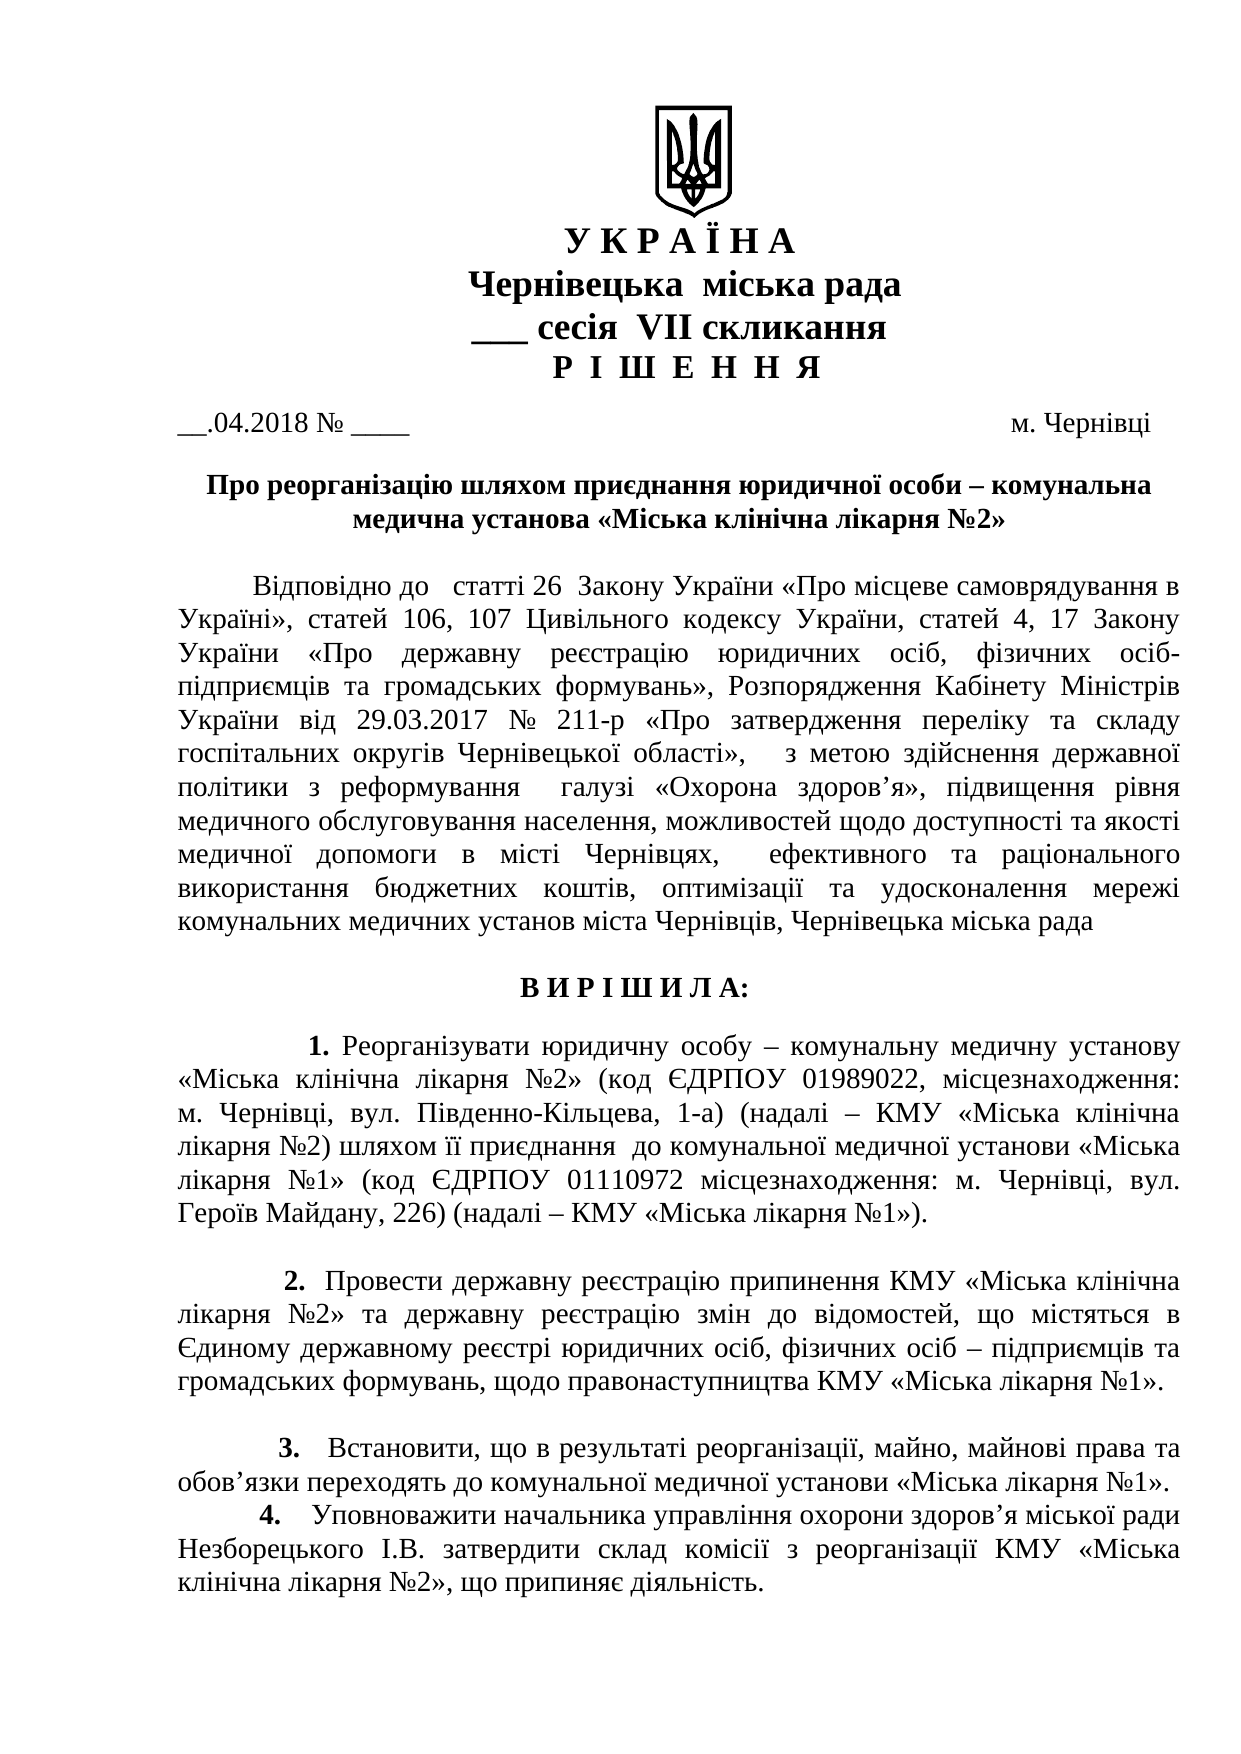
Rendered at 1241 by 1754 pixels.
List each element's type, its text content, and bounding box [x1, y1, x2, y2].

text __.04.2018 № ____ м. Чернівці [177, 405, 1181, 438]
text 2. Провести державну реєстрацію припинення КМУ «Міська клінічна лікарня №2» та державну реєстрацію змін до відомостей, що містяться в Єдиному державному реєстрі юридичних осіб, фізичних осіб – підприємців та громадських формувань, щодо правонаступництва КМУ «Міська лікарня №1». [177, 1263, 1181, 1397]
text 1. Реорганізувати юридичну особу – комунальну медичну установу «Міська клінічна лікарня №2» (код ЄДРПОУ 01989022, місцезнаходження: м. Чернівці, вул. Південно-Кільцева, 1-а) (надалі – КМУ «Міська клінічна лікарня №2) шляхом її приєднання до комунальної медичної установи «Міська лікарня №1» (код ЄДРПОУ 01110972 місцезнаходження: м. Чернівці, вул. Героїв Майдану, 226) (надалі – КМУ «Міська лікарня №1»). [177, 1028, 1181, 1229]
text Відповідно до статті 26 Закону України «Про місцеве самоврядування в Україні», статей 106, 107 Цивільного кодексу України, статей 4, 17 Закону України «Про державну реєстрацію юридичних осіб, фізичних осіб-підприємців та громадських формувань», Розпорядження Кабінету Міністрів України від 29.03.2017 № 211-р «Про затвердження переліку та складу госпітальних округів Чернівецької області», з метою здійснення державної політики з реформування галузі «Охорона здоров’я», підвищення рівня медичного обслуговування населення, можливостей щодо доступності та якості медичної допомоги в місті Чернівцях, ефективного та раціонального використання бюджетних коштів, оптимізації та удосконалення мережі комунальних медичних установ міста Чернівців, Чернівецька міська рада [177, 568, 1181, 937]
subtitle Р І Ш Е Н Н Я [177, 347, 1181, 386]
text 4. Уповноважити начальника управління охорони здоров’я міської ради Незборецького І.В. затвердити склад комісії з реорганізації КМУ «Міська клінічна лікарня №2», що припиняє діяльність. [177, 1497, 1181, 1598]
text ___ сесія VIІ скликання [177, 304, 1181, 347]
text Чернівецька міська рада [177, 261, 1181, 304]
text Про реорганізацію шляхом приєднання юридичної особи – комунальна медична установа «Міська клінічна лікарня №2» [177, 467, 1181, 534]
text 3. Встановити, що в результаті реорганізації, майно, майнові права та обов’язки переходять до комунальної медичної установи «Міська лікарня №1». [177, 1430, 1181, 1497]
text В И Р І Ш И Л А: [177, 970, 1181, 1004]
text У К Р А Ї Н А [177, 218, 1181, 261]
